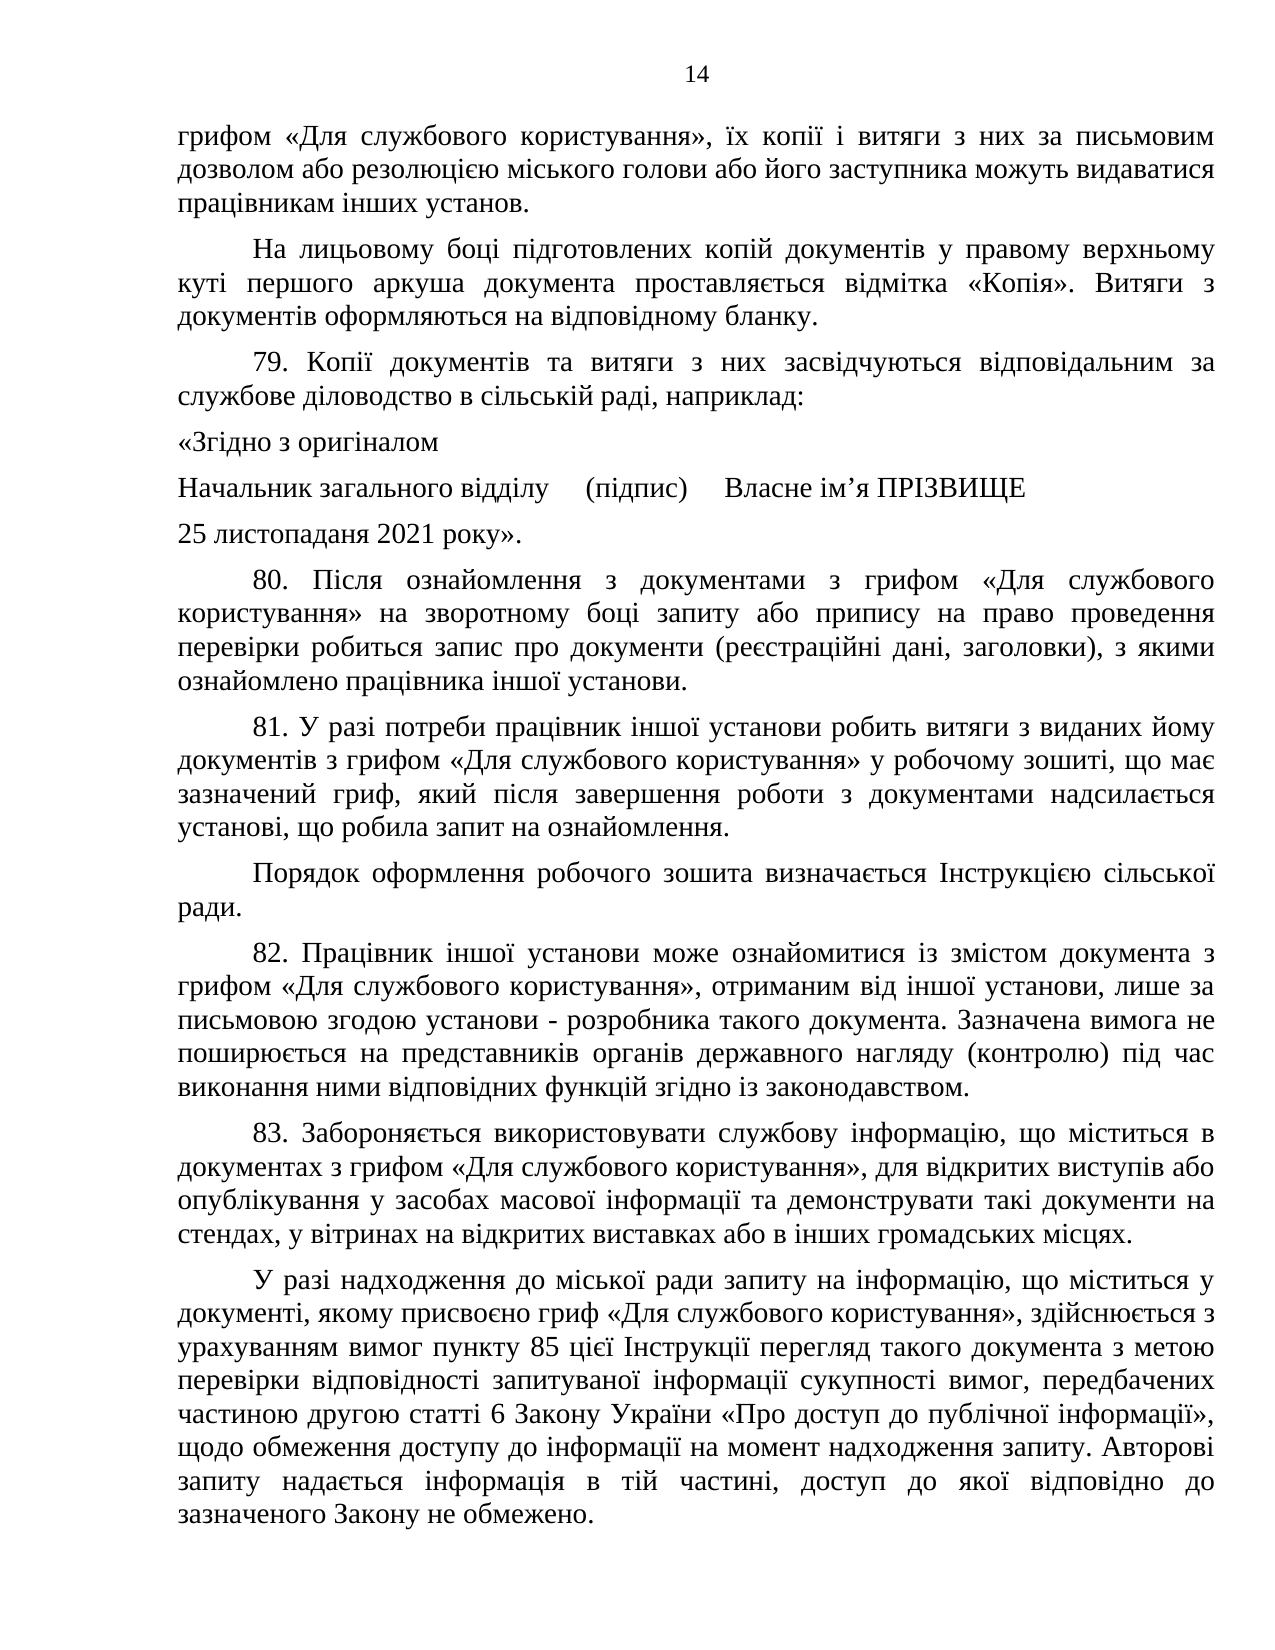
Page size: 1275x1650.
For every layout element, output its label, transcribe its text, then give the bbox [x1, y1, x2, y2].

text «Згідно з оригіналом [177, 424, 1216, 457]
text 82. Працівник іншої установи може ознайомитися із змістом документа з грифом «Для службового користування», отриманим від іншої установи, лише за письмовою згодою установи - розробника такого документа. Зазначена вимога не поширюється на представників органів державного нагляду (контролю) під час виконання ними відповідних функцій згідно із законодавством. [177, 935, 1216, 1103]
text 80. Після ознайомлення з документами з грифом «Для службового користування» на зворотному боці запиту або припису на право проведення перевірки робиться запис про документи (реєстраційні дані, заголовки), з якими ознайомлено працівника іншої установи. [177, 562, 1216, 696]
text 25 листопаданя 2021 року». [177, 516, 1216, 549]
text 83. Забороняється використовувати службову інформацію, що міститься в документах з грифом «Для службового користування», для відкритих виступів або опублікування у засобах масової інформації та демонструвати такі документи на стендах, у вітринах на відкритих виставках або в інших громадських місцях. [177, 1115, 1216, 1249]
text На лицьовому боці підготовлених копій документів у правому верхньому куті першого аркуша документа проставляється відмітка «Копія». Витяги з документів оформляються на відповідному бланку. [177, 231, 1216, 332]
text Порядок оформлення робочого зошита визначається Інструкцією сільської ради. [177, 855, 1216, 922]
text У разі надходження до міської ради запиту на інформацію, що міститься у документі, якому присвоєно гриф «Для службового користування», здійснюється з урахуванням вимог пункту 85 цієї Інструкції перегляд такого документа з метою перевірки відповідності запитуваної інформації сукупності вимог, передбачених частиною другою статті 6 Закону України «Про доступ до публічної інформації», щодо обмеження доступу до інформації на момент надходження запиту. Авторові запиту надається інформація в тій частині, доступ до якої відповідно до зазначеного Закону не обмежено. [177, 1262, 1216, 1530]
text 81. У разі потреби працівник іншої установи робить витяги з виданих йому документів з грифом «Для службового користування» у робочому зошиті, що має зазначений гриф, який після завершення роботи з документами надсилається установі, що робила запит на ознайомлення. [177, 709, 1216, 843]
text Начальник загального відділу (підпис) Власне ім’я ПРІЗВИЩЕ [177, 470, 1216, 503]
text 79. Копії документів та витяги з них засвідчуються відповідальним за службове діловодство в сільській раді, наприклад: [177, 344, 1216, 411]
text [177, 118, 1216, 219]
